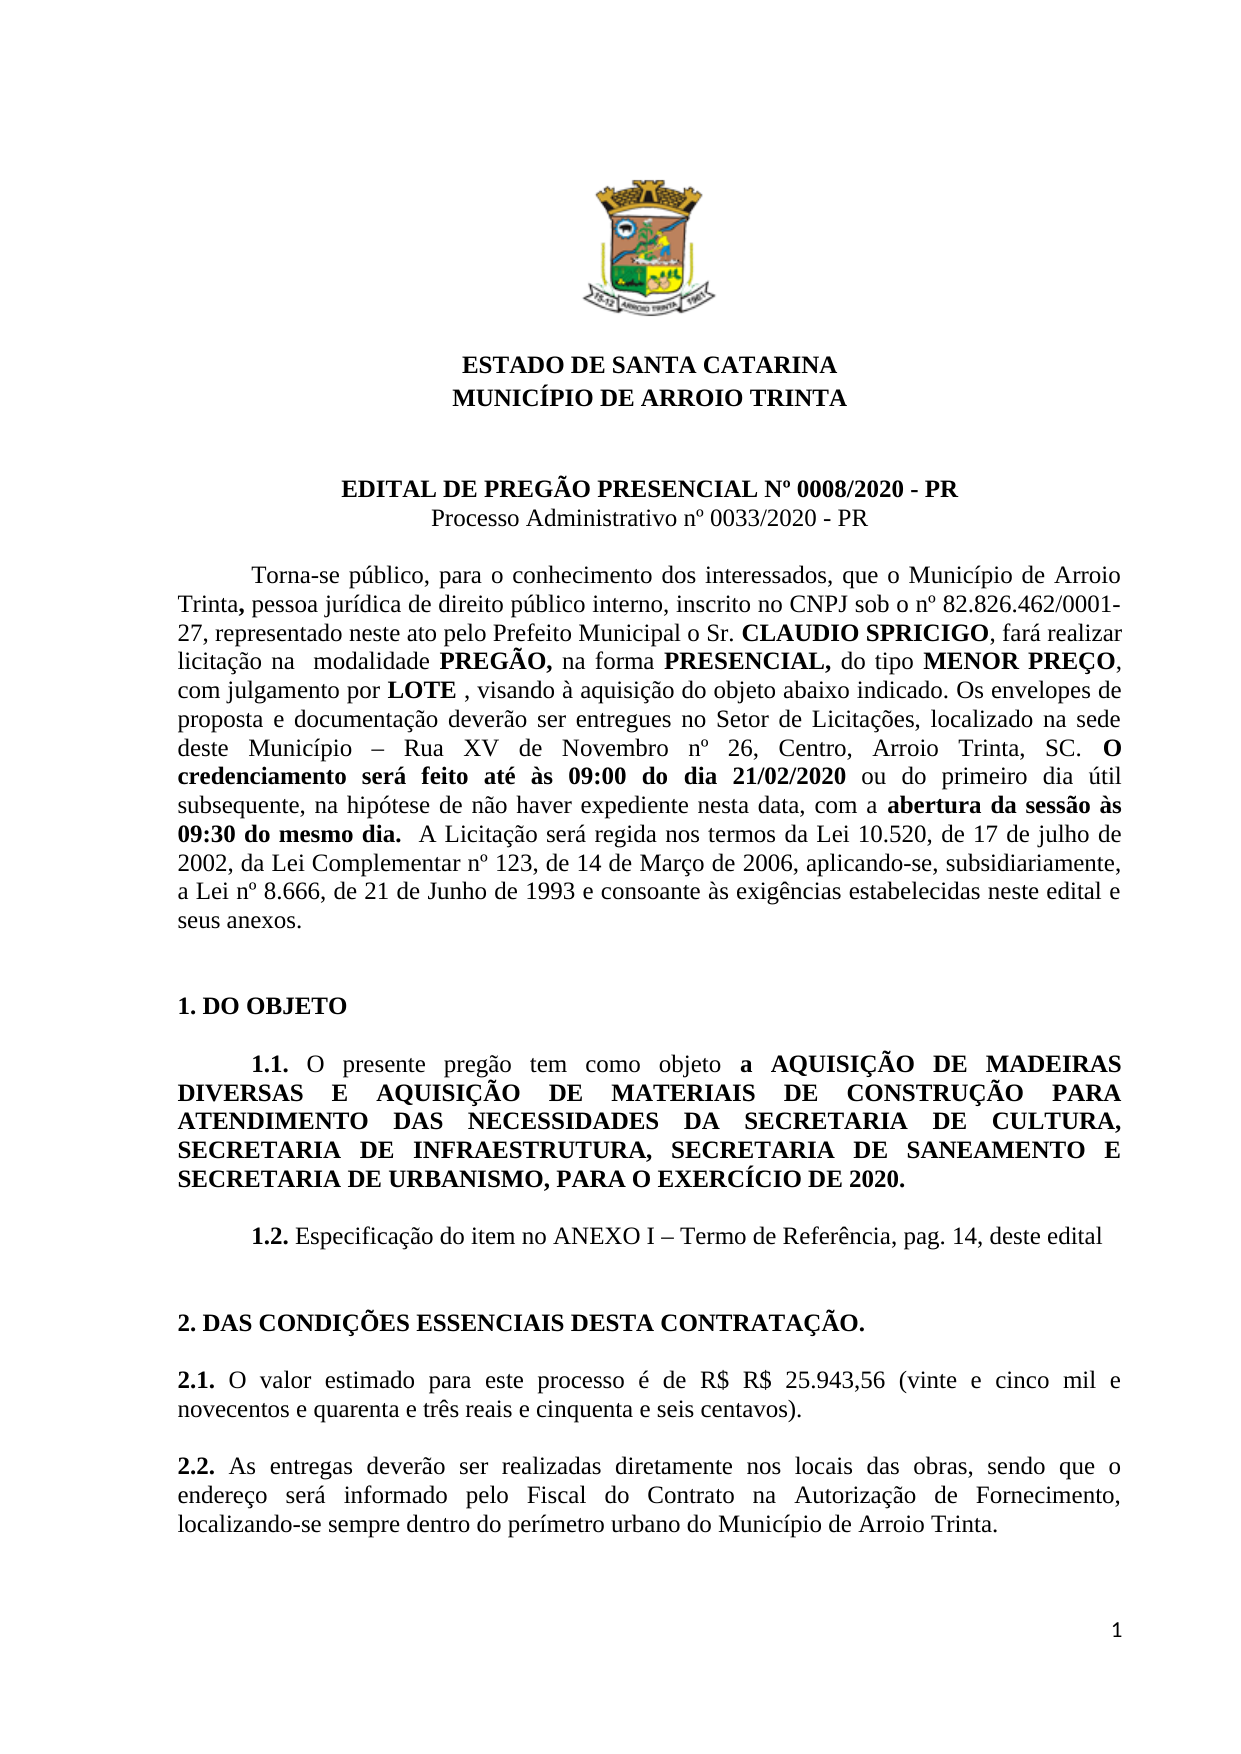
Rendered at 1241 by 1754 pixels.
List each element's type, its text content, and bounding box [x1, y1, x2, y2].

text 1.2. Especificação do item no ANEXO I – Termo de Referência, pag. 14, deste edital [177, 1221, 1122, 1250]
text 1.1. O presente pregão tem como objeto a AQUISIÇÃO DE MADEIRAS DIVERSAS E AQUISIÇÃO DE MATERIAIS DE CONSTRUÇÃO PARA ATENDIMENTO DAS NECESSIDADES DA SECRETARIA DE CULTURA, SECRETARIA DE INFRAESTRUTURA, SECRETARIA DE SANEAMENTO E SECRETARIA DE URBANISMO, PARA O EXERCÍCIO DE 2020. [177, 1049, 1122, 1193]
text 2.2. As entregas deverão ser realizadas diretamente nos locais das obras, sendo que o endereço será informado pelo Fiscal do Contrato na Autorização de Fornecimento, localizando-se sempre dentro do perímetro urbano do Município de Arroio Trinta. [177, 1451, 1122, 1538]
text MUNICÍPIO DE ARROIO TRINTA [177, 383, 1122, 412]
text 2. DAS CONDIÇÕES ESSENCIAIS DESTA CONTRATAÇÃO. [177, 1308, 1122, 1336]
text 2.1. O valor estimado para este processo é de R$ R$ 25.943,56 (vinte e cinco mil e novecentos e quarenta e três reais e cinquenta e seis centavos). [177, 1365, 1122, 1423]
text Processo Administrativo nº 0033/2020 - PR [177, 503, 1122, 531]
text ESTADO DE SANTA CATARINA [177, 350, 1122, 379]
text EDITAL DE PREGÃO PRESENCIAL Nº 0008/2020 - PR [177, 474, 1122, 503]
picture [579, 177, 720, 318]
text Torna-se público, para o conhecimento dos interessados, que o Município de Arroio Trinta, pessoa jurídica de direito público interno, inscrito no CNPJ sob o nº 82.826.462/0001-27, representado neste ato pelo Prefeito Municipal o Sr. CLAUDIO SPRICIGO, fará realizar licitação na modalidade PREGÃO, na forma PRESENCIAL, do tipo MENOR PREÇO, com julgamento por LOTE , visando à aquisição do objeto abaixo indicado. Os envelopes de proposta e documentação deverão ser entregues no Setor de Licitações, localizado na sede deste Município – Rua XV de Novembro nº 26, Centro, Arroio Trinta, SC. O credenciamento será feito até às 09:00 do dia 21/02/2020 ou do primeiro dia útil subsequente, na hipótese de não haver expediente nesta data, com a abertura da sessão às 09:30 do mesmo dia. A Licitação será regida nos termos da Lei 10.520, de 17 de julho de 2002, da Lei Complementar nº 123, de 14 de Março de 2006, aplicando-se, subsidiariamente, a Lei nº 8.666, de 21 de Junho de 1993 e consoante às exigências estabelecidas neste edital e seus anexos. [177, 560, 1122, 934]
text 1. DO OBJETO [177, 991, 1122, 1020]
